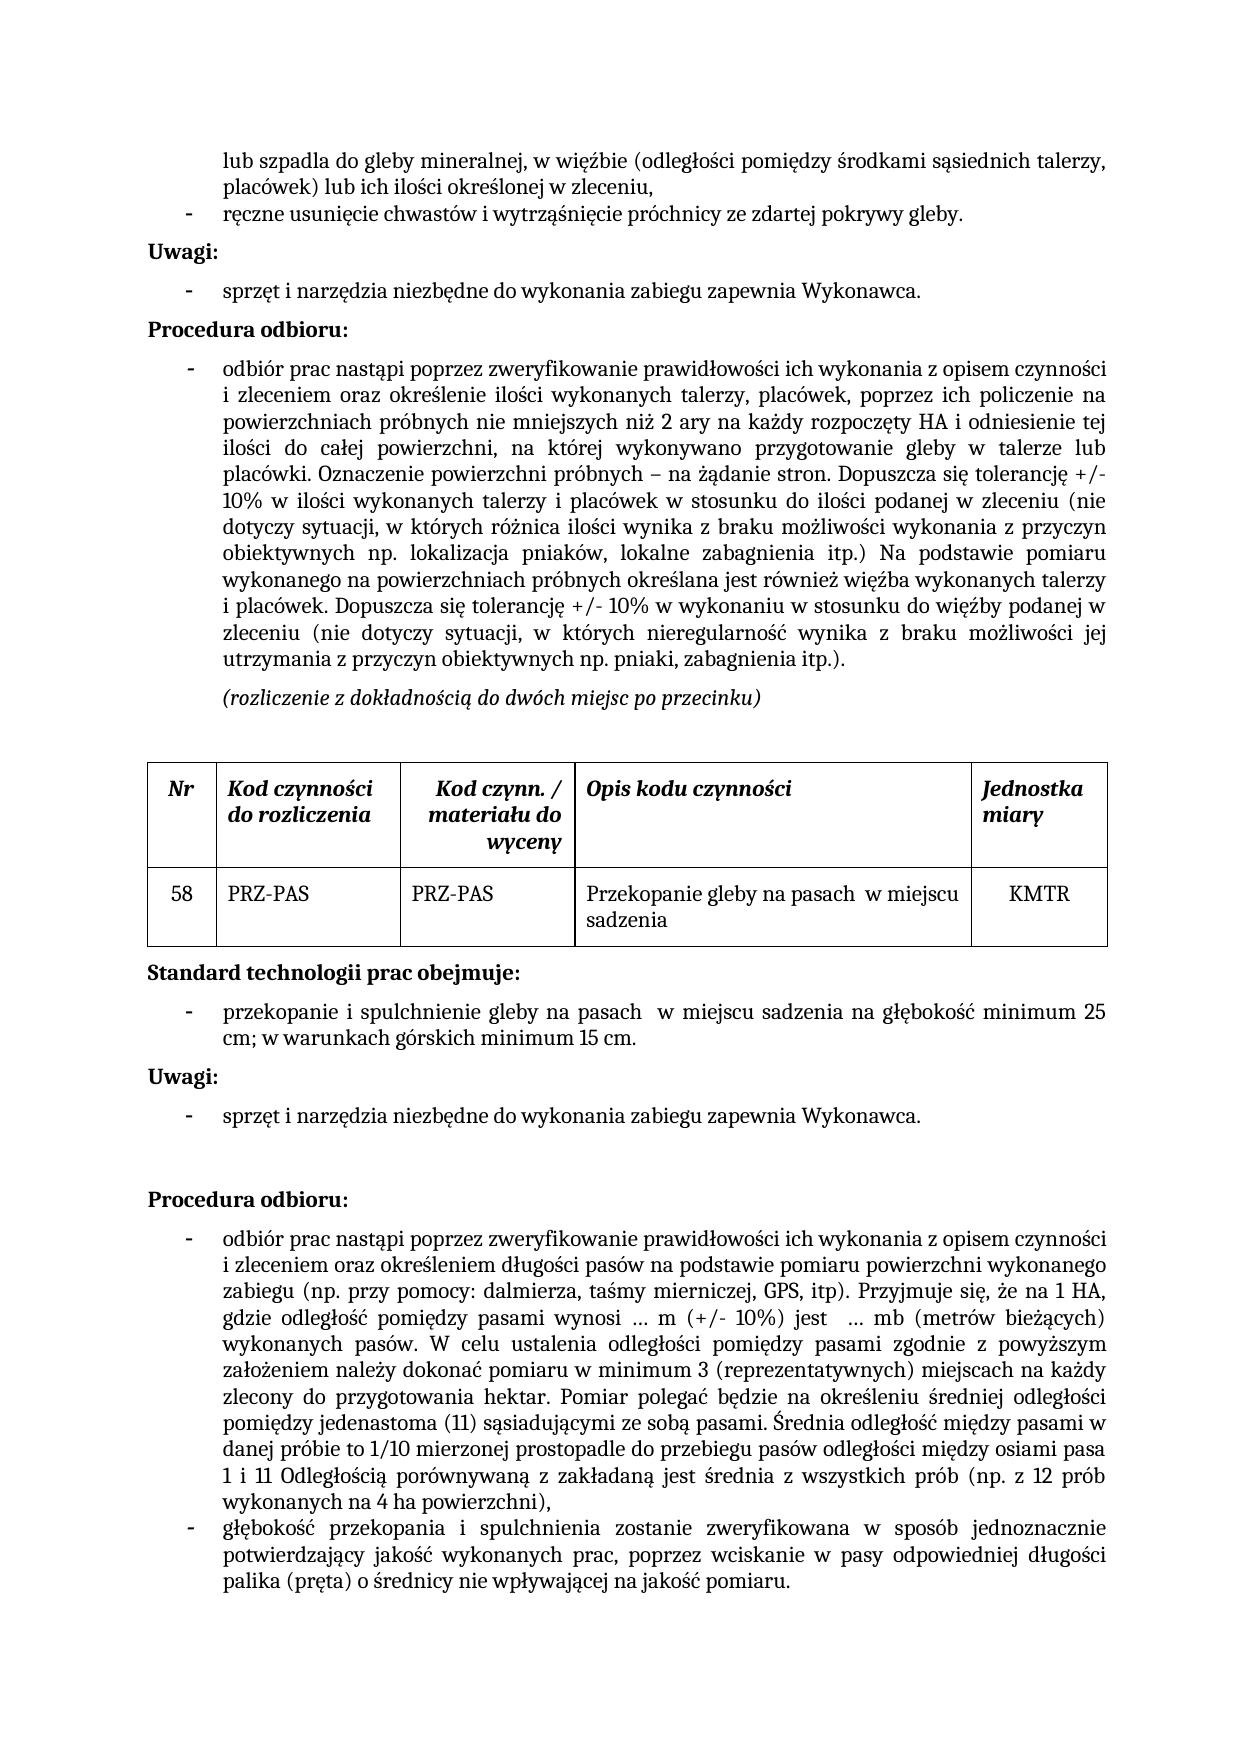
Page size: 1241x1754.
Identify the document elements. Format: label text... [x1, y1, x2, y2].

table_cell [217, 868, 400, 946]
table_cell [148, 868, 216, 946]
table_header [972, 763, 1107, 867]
text Uwagi: [148, 239, 1107, 266]
list ręczne usunięcie chwastów i wytrząśnięcie próchnicy ze zdartej pokrywy gleby. [185, 200, 1107, 227]
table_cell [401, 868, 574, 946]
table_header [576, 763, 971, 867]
list odbiór prac nastąpi poprzez zweryfikowanie prawidłowości ich wykonania z opisem czynności i zleceniem oraz określeniem długości pasów na podstawie pomiaru powierzchni wykonanego zabiegu (np. przy pomocy: dalmierza, taśmy mierniczej, GPS, itp). Przyjmuje się, że na 1 HA, gdzie odległość pomiędzy pasami wynosi … m (+/- 10%) jest … mb (metrów bieżących) wykonanych pasów. W celu ustalenia odległości pomiędzy pasami zgodnie z powyższym założeniem należy dokonać pomiaru w minimum 3 (reprezentatywnych) miejscach na każdy zlecony do przygotowania hektar. Pomiar polegać będzie na określeniu średniej odległości pomiędzy jedenastoma (11) sąsiadującymi ze sobą pasami. Średnia odległość między pasami w danej próbie to 1/10 mierzonej prostopadle do przebiegu pasów odległości między osiami pasa 1 i 11 Odległością porównywaną z zakładaną jest średnia z wszystkich prób (np. z 12 prób wykonanych na 4 ha powierzchni), [185, 1225, 1107, 1515]
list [185, 148, 1107, 200]
text Procedura odbioru: [148, 1186, 1107, 1213]
list głębokość przekopania i spulchnienia zostanie zweryfikowana w sposób jednoznacznie potwierdzający jakość wykonanych prac, poprzez wciskanie w pasy odpowiedniej długości palika (pręta) o średnicy nie wpływającej na jakość pomiaru. [185, 1515, 1107, 1594]
list sprzęt i narzędzia niezbędne do wykonania zabiegu zapewnia Wykonawca. [185, 278, 1107, 304]
list przekopanie i spulchnienie gleby na pasach w miejscu sadzenia na głębokość minimum 25 cm; w warunkach górskich minimum 15 cm. [185, 998, 1107, 1051]
text Standard technologii prac obejmuje: [148, 959, 1107, 986]
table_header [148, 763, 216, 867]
text Procedura odbioru: [148, 317, 1107, 343]
text Uwagi: [148, 1064, 1107, 1090]
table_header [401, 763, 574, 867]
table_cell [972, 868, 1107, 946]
list sprzęt i narzędzia niezbędne do wykonania zabiegu zapewnia Wykonawca. [185, 1102, 1107, 1129]
list odbiór prac nastąpi poprzez zweryfikowanie prawidłowości ich wykonania z opisem czynności i zleceniem oraz określenie ilości wykonanych talerzy, placówek, poprzez ich policzenie na powierzchniach próbnych nie mniejszych niż 2 ary na każdy rozpoczęty HA i odniesienie tej ilości do całej powierzchni, na której wykonywano przygotowanie gleby w talerze lub placówki. Oznaczenie powierzchni próbnych – na żądanie stron. Dopuszcza się tolerancję +/- 10% w ilości wykonanych talerzy i placówek w stosunku do ilości podanej w zleceniu (nie dotyczy sytuacji, w których różnica ilości wynika z braku możliwości wykonania z przyczyn obiektywnych np. lokalizacja pniaków, lokalne zabagnienia itp.) Na podstawie pomiaru wykonanego na powierzchniach próbnych określana jest również więźba wykonanych talerzy i placówek. Dopuszcza się tolerancję +/- 10% w wykonaniu w stosunku do więźby podanej w zleceniu (nie dotyczy sytuacji, w których nieregularność wynika z braku możliwości jej utrzymania z przyczyn obiektywnych np. pniaki, zabagnienia itp.). [185, 356, 1107, 672]
text (rozliczenie z dokładnością do dwóch miejsc po przecinku) [148, 684, 1107, 711]
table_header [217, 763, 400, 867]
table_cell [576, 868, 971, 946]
